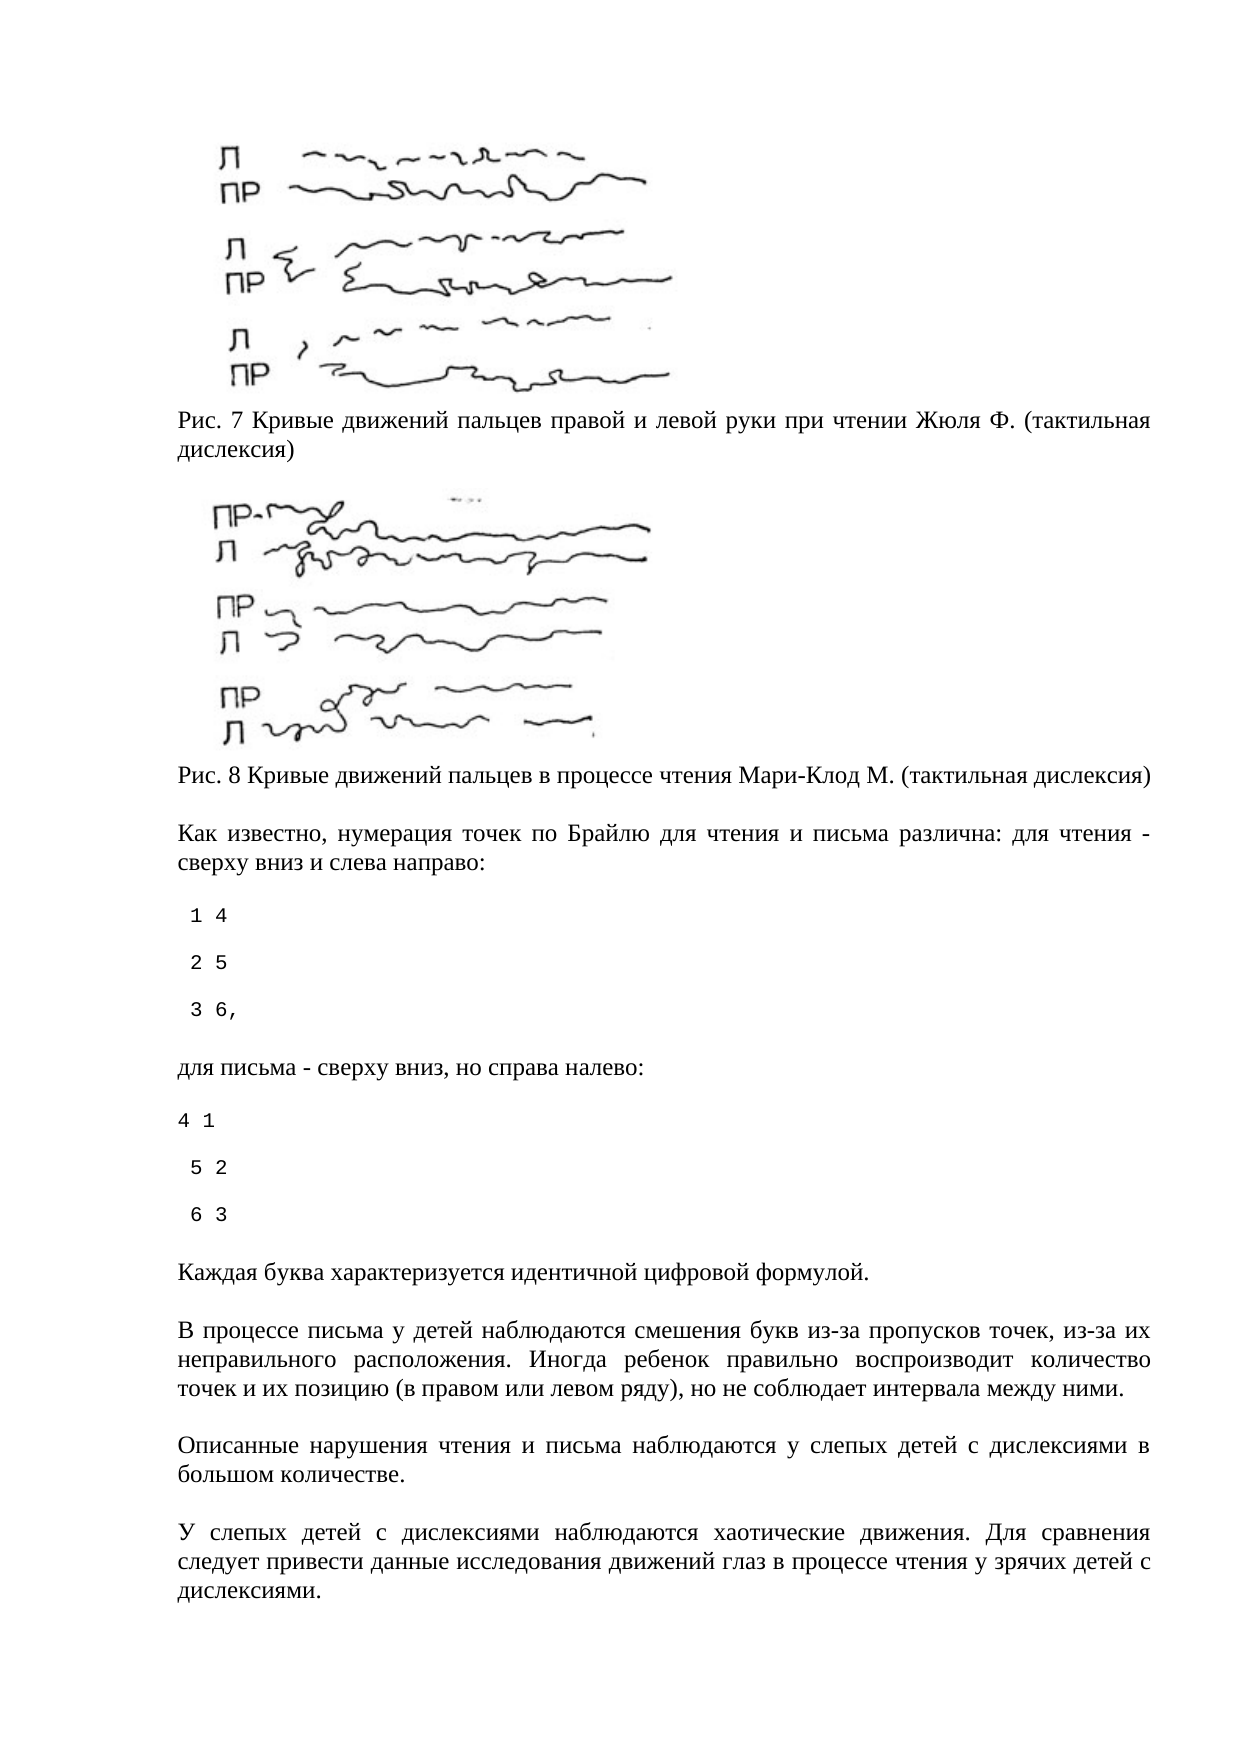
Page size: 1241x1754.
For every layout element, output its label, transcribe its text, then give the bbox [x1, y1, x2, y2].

text 5 2 [177, 1157, 1152, 1181]
text Каждая буква характеризуется идентичной цифровой формулой. [177, 1257, 1152, 1286]
text В процессе письма у детей наблюдаются смешения букв из-за пропусков точек, из-за их неправильного расположения. Иногда ребенок правильно воспроизводит количество точек и их позицию (в правом или левом ряду), но не соблюдает интервала между ними. [177, 1315, 1152, 1401]
text 4 1 [177, 1110, 1152, 1133]
text Описанные нарушения чтения и письма наблюдаются у слепых детей с дислексиями в большом количестве. [177, 1431, 1152, 1488]
text Как известно, нумерация точек по Брайлю для чтения и письма различна: для чтения - сверху вниз и слева направо: [177, 818, 1152, 875]
text 2 5 [177, 952, 1152, 976]
text 6 3 [177, 1204, 1152, 1228]
picture [177, 488, 671, 760]
picture [177, 118, 715, 406]
text 3 6, [177, 999, 1152, 1023]
text для письма - сверху вниз, но справа налево: [177, 1052, 1152, 1081]
text У слепых детей с дислексиями наблюдаются хаотические движения. Для сравнения следует привести данные исследования движений глаз в процессе чтения у зрячих детей с дислексиями. [177, 1517, 1152, 1603]
text 1 4 [177, 904, 1152, 928]
